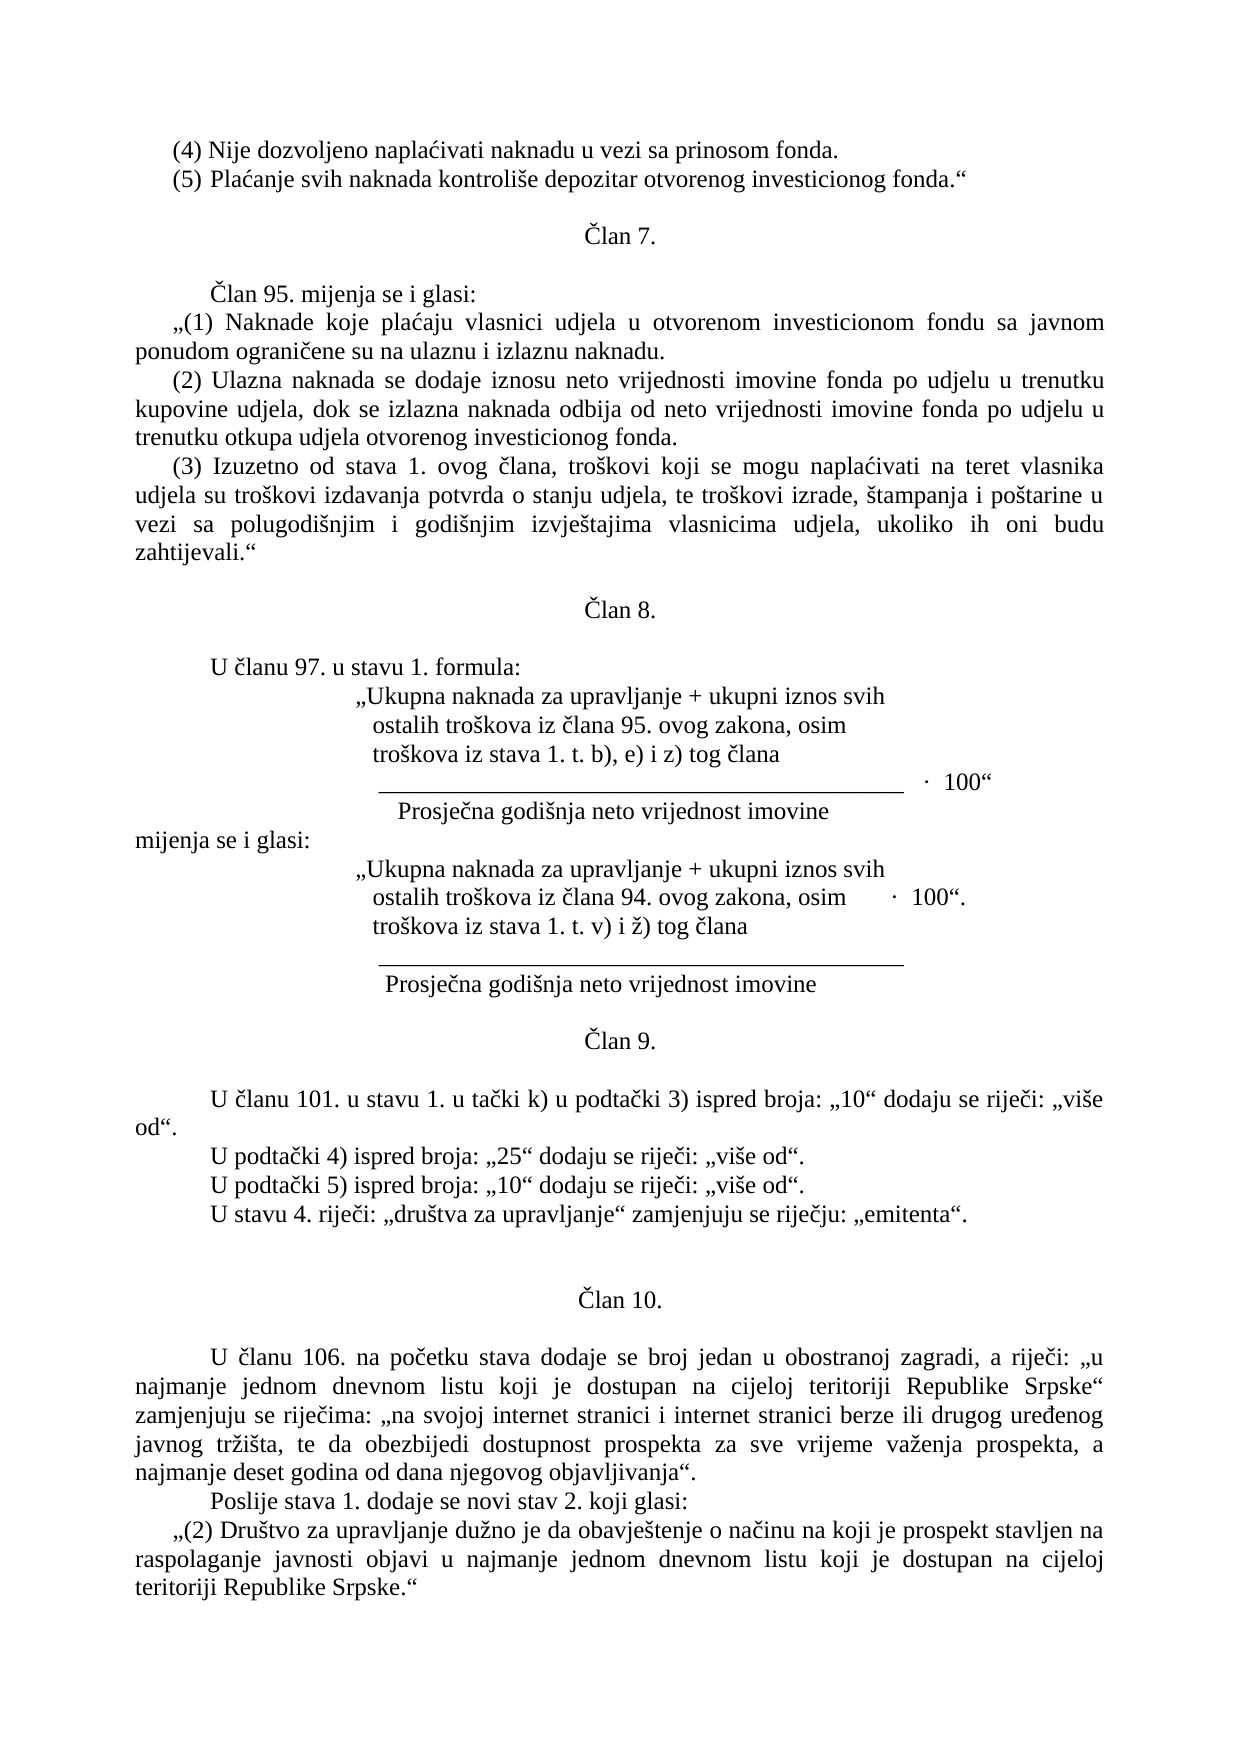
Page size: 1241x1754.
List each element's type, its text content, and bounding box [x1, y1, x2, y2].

text (5) Plaćanje svih naknada kontroliše depozitar otvorenog investicionog fonda.“ [135, 164, 1105, 192]
text „(1) Naknade koje plaćaju vlasnici udjela u otvorenom investicionom fondu sa javnom ponudom ograničene su na ulaznu i izlaznu naknadu. [135, 307, 1105, 365]
text Član 8. [135, 595, 1105, 624]
text „Ukupna naknada za upravljanje + ukupni iznos svih [135, 681, 1105, 710]
text (2) Ulazna naknada se dodaje iznosu neto vrijednosti imovine fonda po udjelu u trenutku kupovine udjela, dok se izlazna naknada odbija od neto vrijednosti imovine fonda po udjelu u trenutku otkupa udjela otvorenog investicionog fonda. [135, 365, 1105, 451]
text U podtački 4) ispred broja: „25“ dodaju se riječi: „više od“. [135, 1141, 1105, 1170]
text U stavu 4. riječi: „društva za upravljanje“ zamjenjuju se riječju: „emitenta“. [135, 1199, 1105, 1227]
text Član 10. [135, 1285, 1105, 1314]
text U članu 101. u stavu 1. u tački k) u podtački 3) ispred broja: „10“ dodaju se riječi: „više od“. [135, 1084, 1105, 1141]
text „(2) Društvo za upravljanje dužno je da obavještenje o načinu na koji je prospekt stavljen na raspolaganje javnosti objavi u najmanje jednom dnevnom listu koji je dostupan na cijeloj teritoriji Republike Srpske.“ [135, 1515, 1105, 1601]
text __________________________________________ [135, 940, 1105, 969]
text ostalih troškova iz člana 95. ovog zakona, osim [135, 710, 1105, 739]
text Poslije stava 1. dodaje se novi stav 2. koji glasi: [135, 1486, 1105, 1515]
text U članu 106. na početku stava dodaje se broj jedan u obostranoj zagradi, a riječi: „u najmanje jednom dnevnom listu koji je dostupan na cijeloj teritoriji Republike Srpske“ zamjenjuju se riječima: „na svojoj internet stranici i internet stranici berze ili drugog uređenog javnog tržišta, te da obezbijedi dostupnost prospekta za sve vrijeme važenja prospekta, a najmanje deset godina od dana njegovog objavljivanja“. [135, 1342, 1105, 1486]
text Član 95. mijenja se i glasi: [135, 279, 1105, 307]
text __________________________________________ · 100“ [135, 767, 1105, 796]
text Prosječna godišnja neto vrijednost imovine [135, 796, 1105, 825]
text mijenja se i glasi: [135, 825, 1105, 854]
text troškova iz stava 1. t. b), e) i z) tog člana [135, 739, 1105, 767]
text U članu 97. u stavu 1. formula: [135, 652, 1105, 681]
text troškova iz stava 1. t. v) i ž) tog člana [135, 911, 1105, 940]
text ostalih troškova iz člana 94. ovog zakona, osim · 100“. [135, 882, 1105, 911]
text Član 7. [135, 221, 1105, 250]
text U podtački 5) ispred broja: „10“ dodaju se riječi: „više od“. [135, 1170, 1105, 1199]
text (3) Izuzetno od stava 1. ovog člana, troškovi koji se mogu naplaćivati na teret vlasnika udjela su troškovi izdavanja potvrda o stanju udjela, te troškovi izrade, štampanja i poštarine u vezi sa polugodišnjim i godišnjim izvještajima vlasnicima udjela, ukoliko ih oni budu zahtijevali.“ [135, 451, 1105, 566]
text Prosječna godišnja neto vrijednost imovine [135, 969, 1105, 997]
text Član 9. [135, 1026, 1105, 1055]
text (4) Nije dozvoljeno naplaćivati naknadu u vezi sa prinosom fonda. [135, 135, 1105, 164]
text „Ukupna naknada za upravljanje + ukupni iznos svih [135, 854, 1105, 882]
